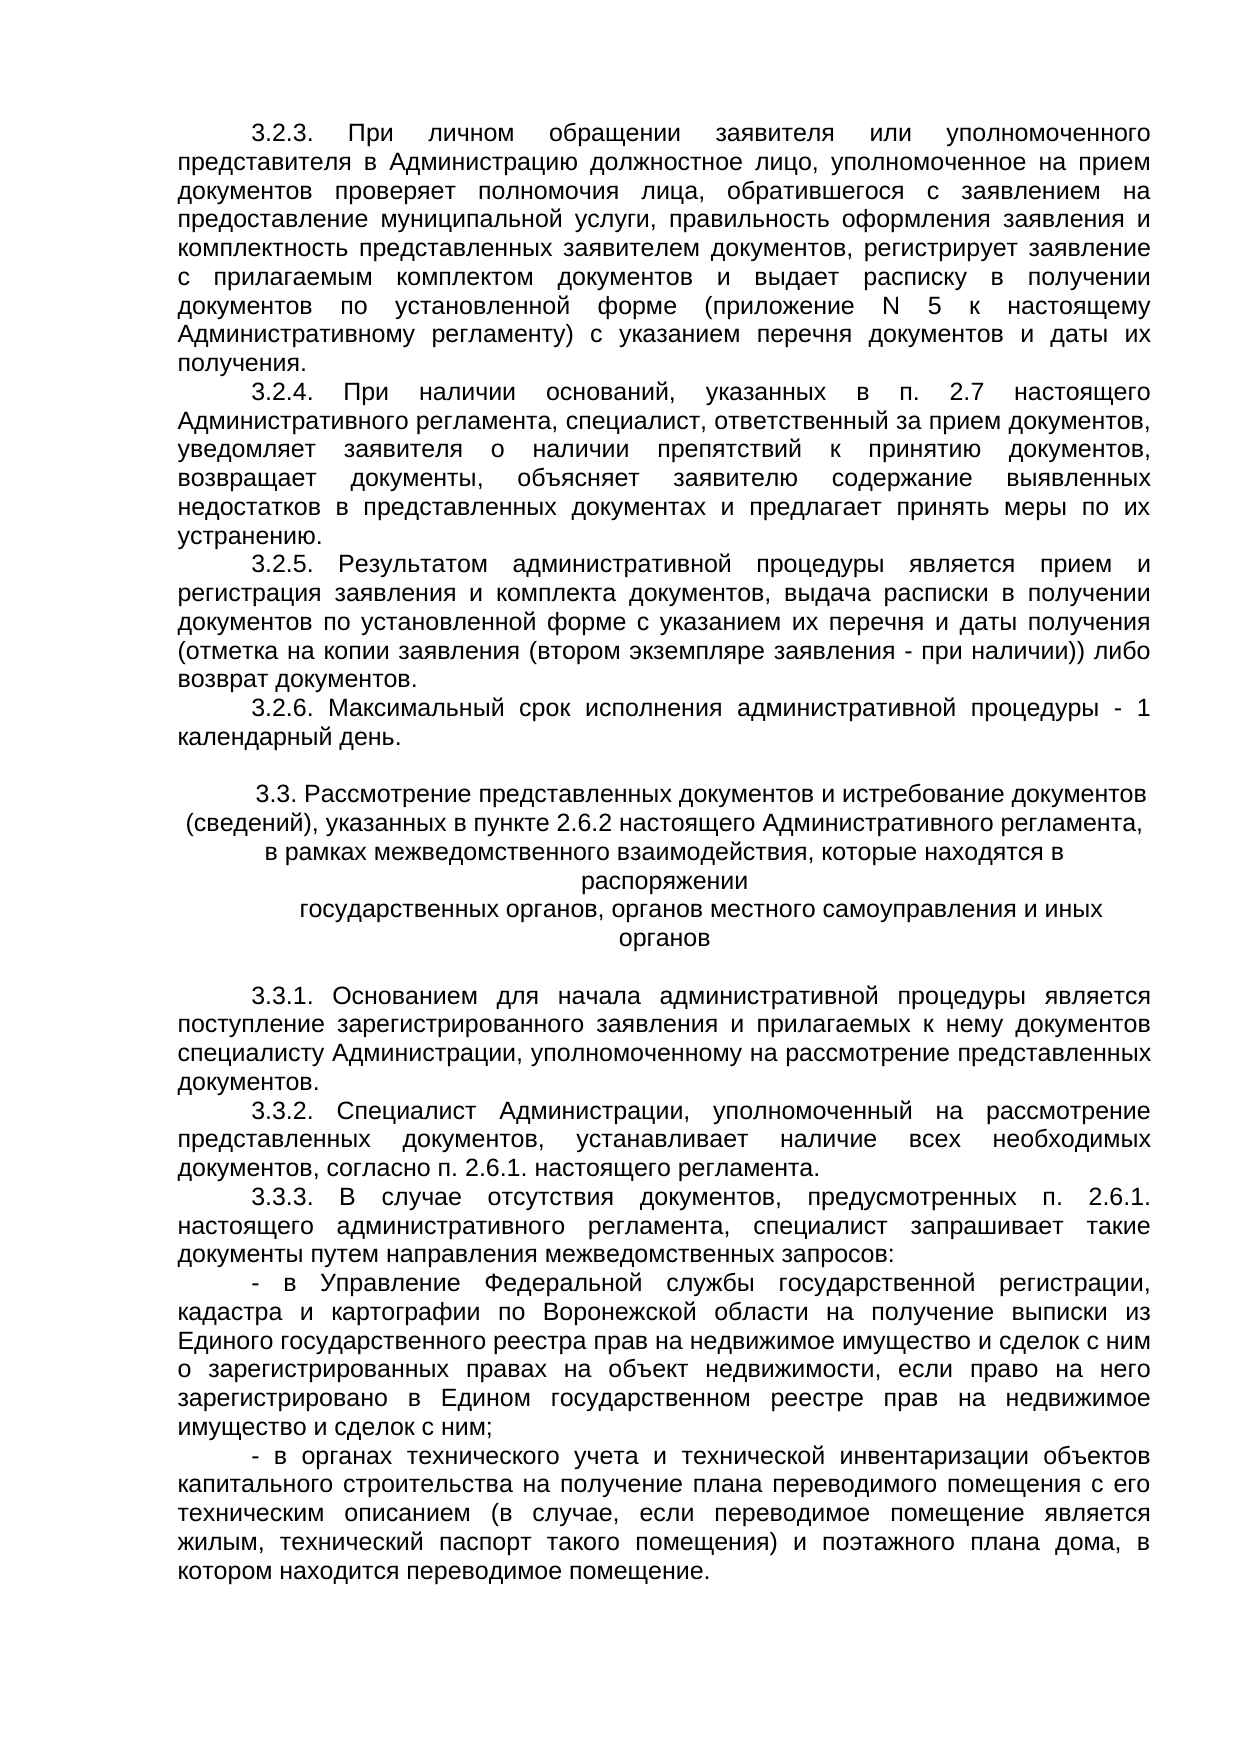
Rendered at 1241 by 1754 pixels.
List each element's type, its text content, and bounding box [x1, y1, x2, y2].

text 3.2.3. При личном обращении заявителя или уполномоченного представителя в Администрацию должностное лицо, уполномоченное на прием документов проверяет полномочия лица, обратившегося с заявлением на предоставление муниципальной услуги, правильность оформления заявления и комплектность представленных заявителем документов, регистрирует заявление с прилагаемым комплектом документов и выдает расписку в получении документов по установленной форме (приложение N 5 к настоящему Административному регламенту) с указанием перечня документов и даты их получения. [177, 118, 1152, 377]
text 3.3.2. Специалист Администрации, уполномоченный на рассмотрение представленных документов, устанавливает наличие всех необходимых документов, согласно п. 2.6.1. настоящего регламента. [177, 1096, 1152, 1182]
text 3.2.4. При наличии оснований, указанных в п. 2.7 настоящего Административного регламента, специалист, ответственный за прием документов, уведомляет заявителя о наличии препятствий к принятию документов, возвращает документы, объясняет заявителю содержание выявленных недостатков в представленных документах и предлагает принять меры по их устранению. [177, 377, 1152, 549]
text 3.2.6. Максимальный срок исполнения административной процедуры - 1 календарный день. [177, 693, 1152, 751]
text 3.2.5. Результатом административной процедуры является прием и регистрация заявления и комплекта документов, выдача расписки в получении документов по установленной форме с указанием их перечня и даты получения (отметка на копии заявления (втором экземпляре заявления - при наличии)) либо возврат документов. [177, 549, 1152, 693]
text государственных органов, органов местного самоуправления и иных органов [177, 894, 1152, 952]
text 3.3. Рассмотрение представленных документов и истребование документов (сведений), указанных в пункте 2.6.2 настоящего Административного регламента, в рамках межведомственного взаимодействия, которые находятся в распоряжении [177, 779, 1152, 894]
text - в органах технического учета и технической инвентаризации объектов капитального строительства на получение плана переводимого помещения с его техническим описанием (в случае, если переводимое помещение является жилым, технический паспорт такого помещения) и поэтажного плана дома, в котором находится переводимое помещение. [177, 1441, 1152, 1584]
text 3.3.3. В случае отсутствия документов, предусмотренных п. 2.6.1. настоящего административного регламента, специалист запрашивает такие документы путем направления межведомственных запросов: [177, 1182, 1152, 1268]
text 3.3.1. Основанием для начала административной процедуры является поступление зарегистрированного заявления и прилагаемых к нему документов специалисту Администрации, уполномоченному на рассмотрение представленных документов. [177, 981, 1152, 1096]
text - в Управление Федеральной службы государственной регистрации, кадастра и картографии по Воронежской области на получение выписки из Единого государственного реестра прав на недвижимое имущество и сделок с ним о зарегистрированных правах на объект недвижимости, если право на него зарегистрировано в Едином государственном реестре прав на недвижимое имущество и сделок с ним; [177, 1268, 1152, 1441]
